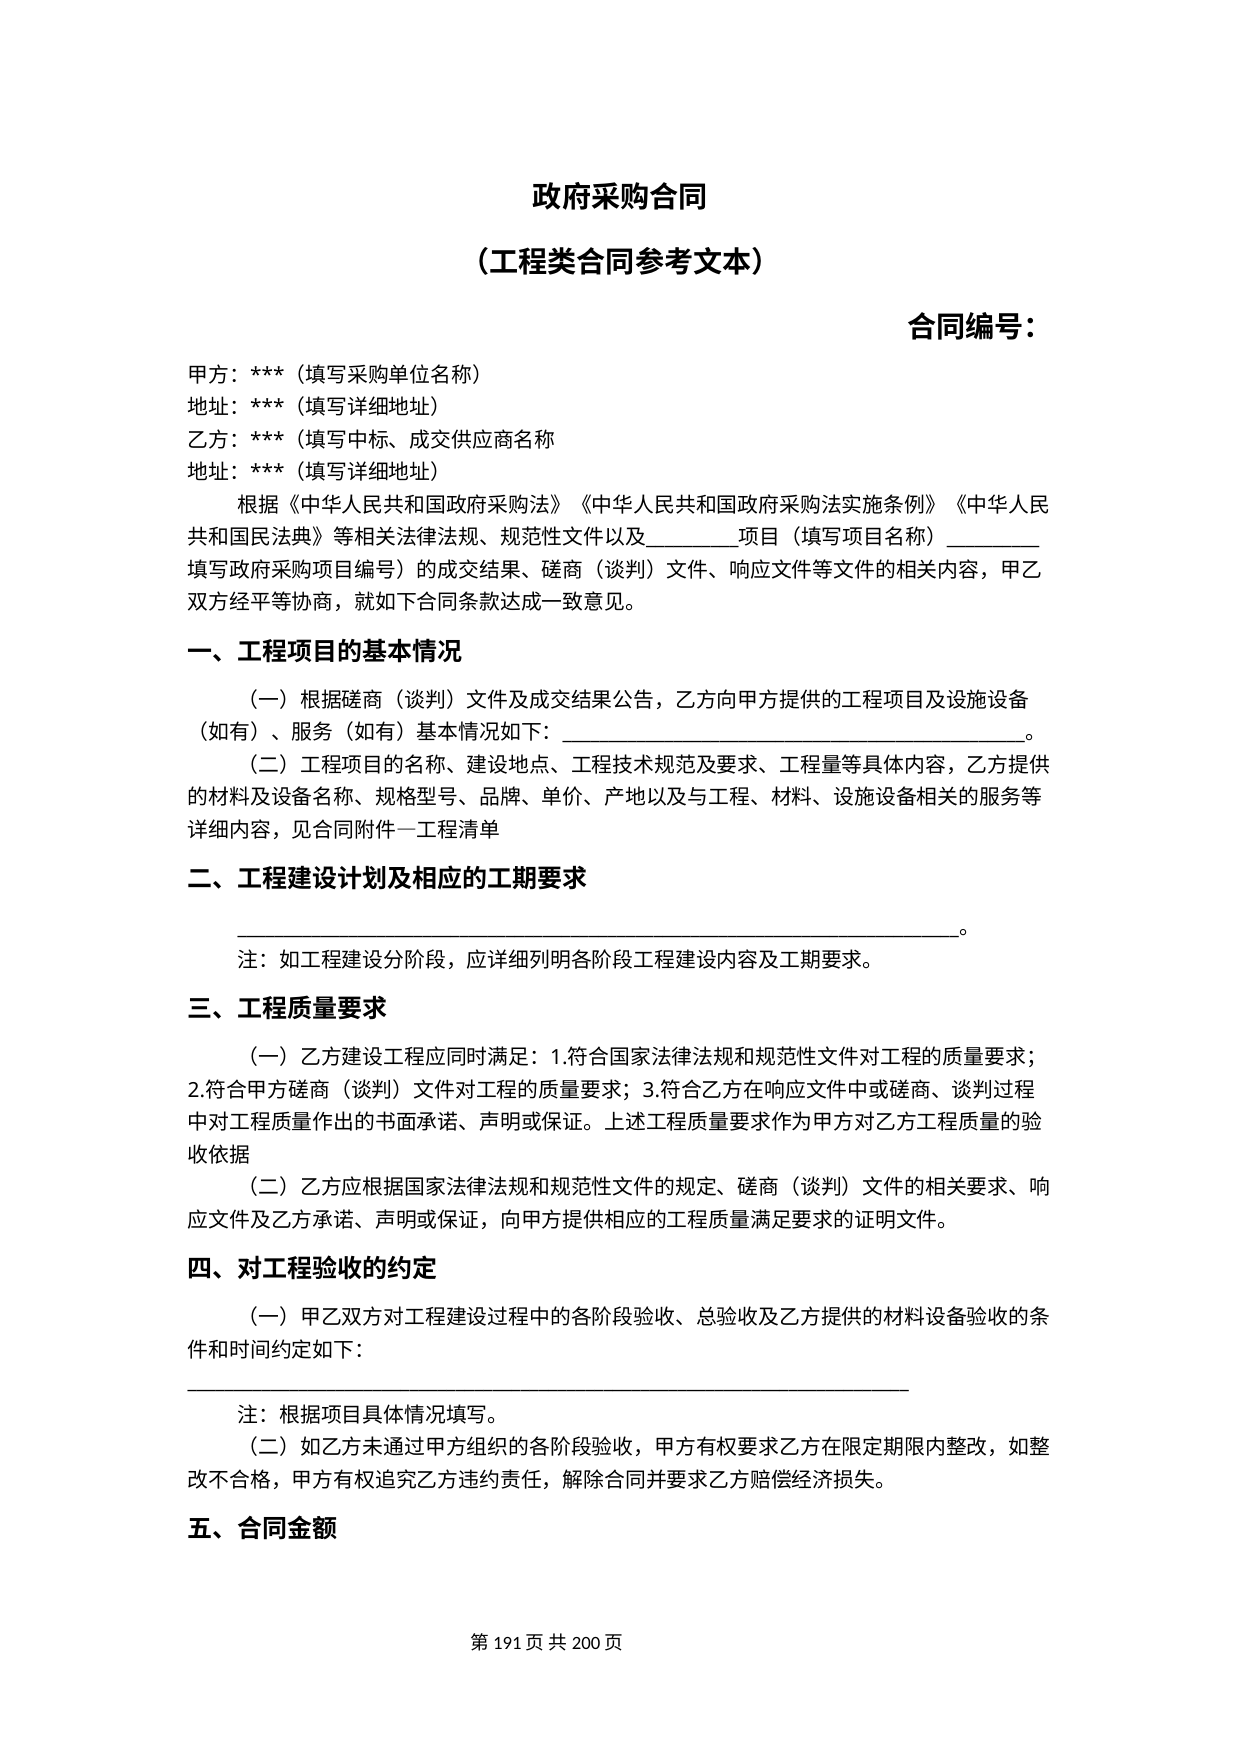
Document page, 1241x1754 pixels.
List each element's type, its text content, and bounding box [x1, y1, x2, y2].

text （一）乙方建设工程应同时满足：1.符合国家法律法规和规范性文件对工程的质量要求；2.符合甲方磋商（谈判）文件对工程的质量要求；3.符合乙方在响应文件中或磋商、谈判过程中对工程质量作出的书面承诺、声明或保证。上述工程质量要求作为甲方对乙方工程质量的验收依据 [187, 1039, 1053, 1169]
text （二）工程项目的名称、建设地点、工程技术规范及要求、工程量等具体内容，乙方提供的材料及设备名称、规格型号、品牌、单价、产地以及与工程、材料、设施设备相关的服务等详细内容，见合同附件—工程清单 [187, 747, 1053, 844]
text （一）甲乙双方对工程建设过程中的各阶段验收、总验收及乙方提供的材料设备验收的条件和时间约定如下： [187, 1299, 1053, 1364]
text 一、工程项目的基本情况 [187, 617, 1053, 682]
text 乙方：***（填写中标、成交供应商名称 [187, 422, 1053, 454]
text ______________________________________________________________________________ [187, 1364, 1053, 1397]
text （一）根据磋商（谈判）文件及成交结果公告，乙方向甲方提供的工程项目及设施设备（如有）、服务（如有）基本情况如下：__________________________________________________。 [187, 682, 1053, 747]
text 甲方：***（填写采购单位名称） [187, 357, 1053, 389]
text 五、合同金额 [187, 1494, 1053, 1559]
text 根据《中华人民共和国政府采购法》《中华人民共和国政府采购法实施条例》《中华人民共和国民法典》等相关法律法规、规范性文件以及__________项目（填写项目名称）__________填写政府采购项目编号）的成交结果、磋商（谈判）文件、响应文件等文件的相关内容，甲乙双方经平等协商，就如下合同条款达成一致意见。 [187, 487, 1053, 617]
text 注：如工程建设分阶段，应详细列明各阶段工程建设内容及工期要求。 [187, 942, 1053, 974]
text 地址：***（填写详细地址） [187, 389, 1053, 422]
text 政府采购合同 [187, 162, 1053, 227]
text （二）乙方应根据国家法律法规和规范性文件的规定、磋商（谈判）文件的相关要求、响应文件及乙方承诺、声明或保证，向甲方提供相应的工程质量满足要求的证明文件。 [187, 1169, 1053, 1234]
text 三、工程质量要求 [187, 974, 1053, 1039]
text （二）如乙方未通过甲方组织的各阶段验收，甲方有权要求乙方在限定期限内整改，如整改不合格，甲方有权追究乙方违约责任，解除合同并要求乙方赔偿经济损失。 [187, 1429, 1053, 1494]
text （工程类合同参考文本） [187, 227, 1053, 292]
text 四、对工程验收的约定 [187, 1234, 1053, 1299]
text 注：根据项目具体情况填写。 [187, 1397, 1053, 1429]
text ______________________________________________________________________________。 [187, 909, 1053, 942]
text 二、工程建设计划及相应的工期要求 [187, 844, 1053, 909]
text 合同编号： [187, 292, 1053, 357]
text 地址：***（填写详细地址） [187, 454, 1053, 487]
